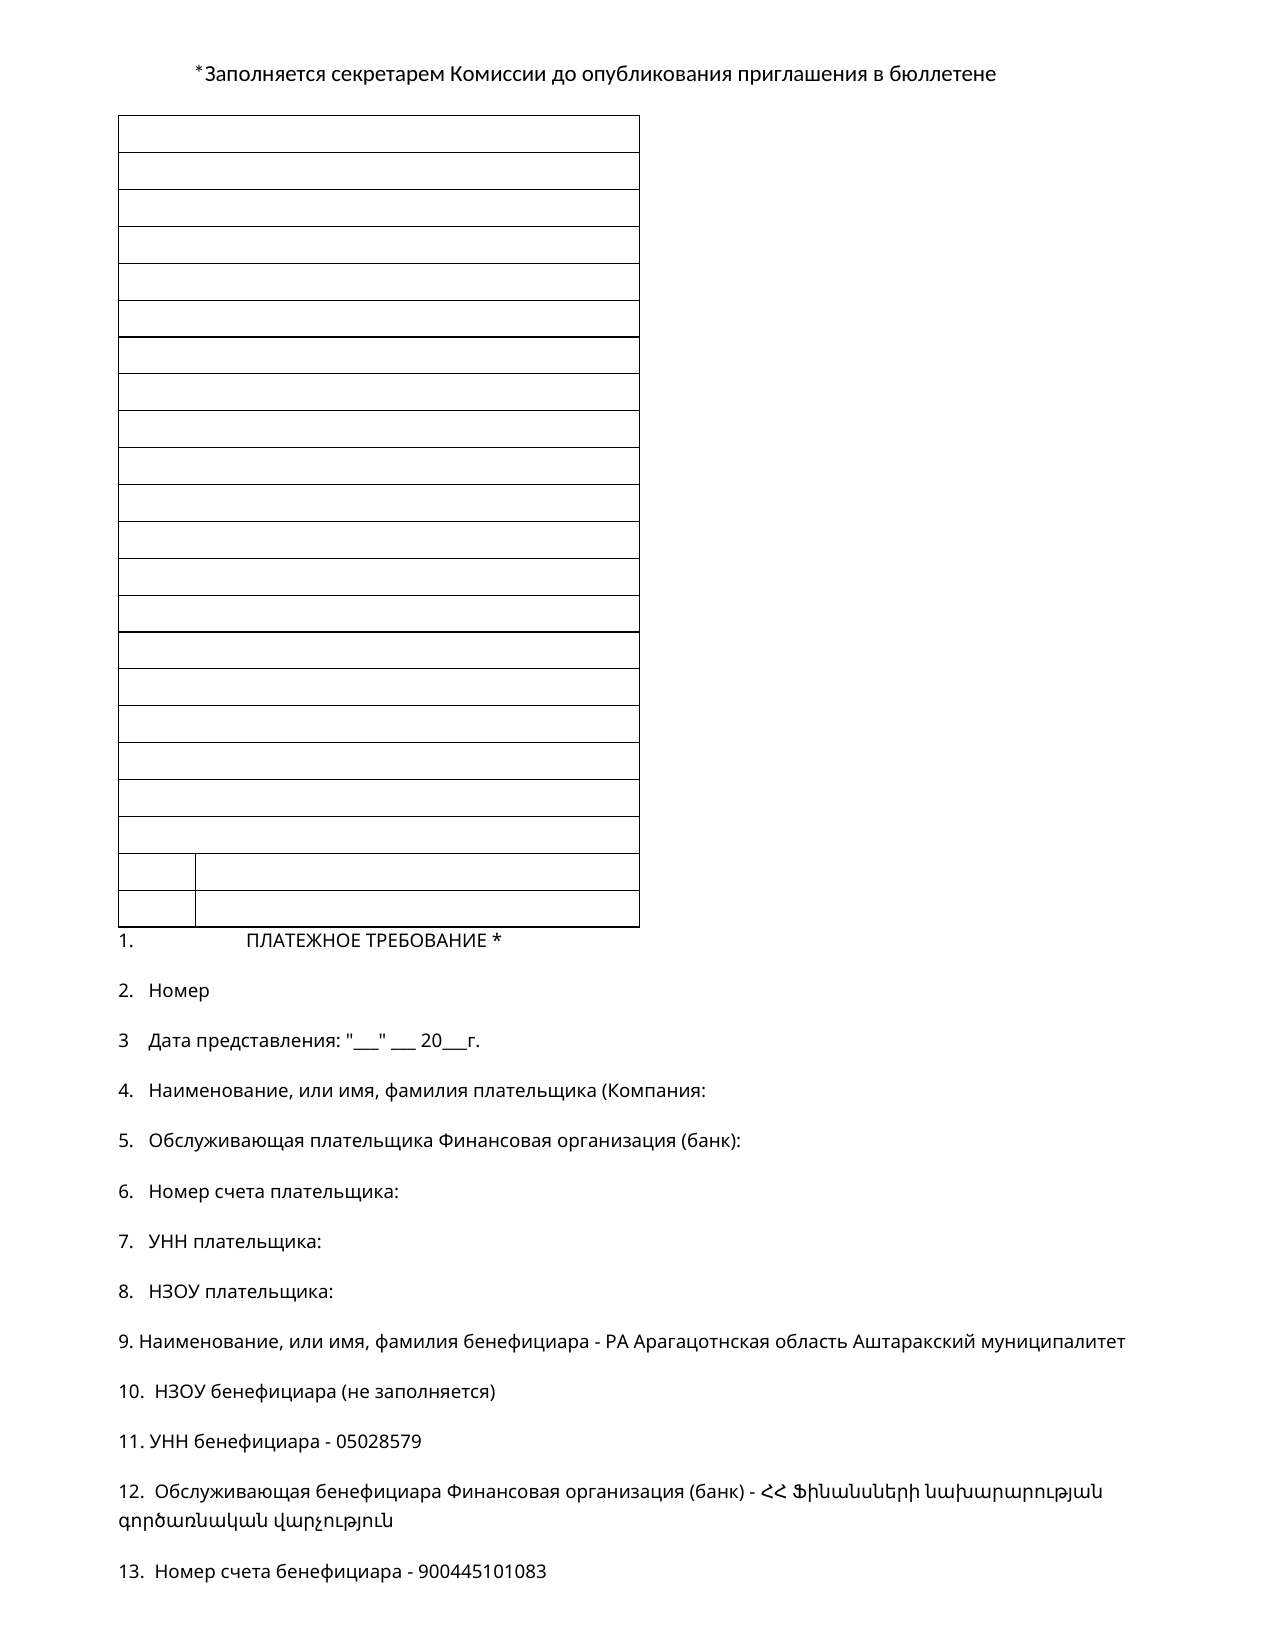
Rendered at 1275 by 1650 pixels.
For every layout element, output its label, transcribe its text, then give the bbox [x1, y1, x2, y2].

text *Заполняется секретарем Комиссии до опубликования приглашения в бюллетене [118, 59, 1211, 87]
